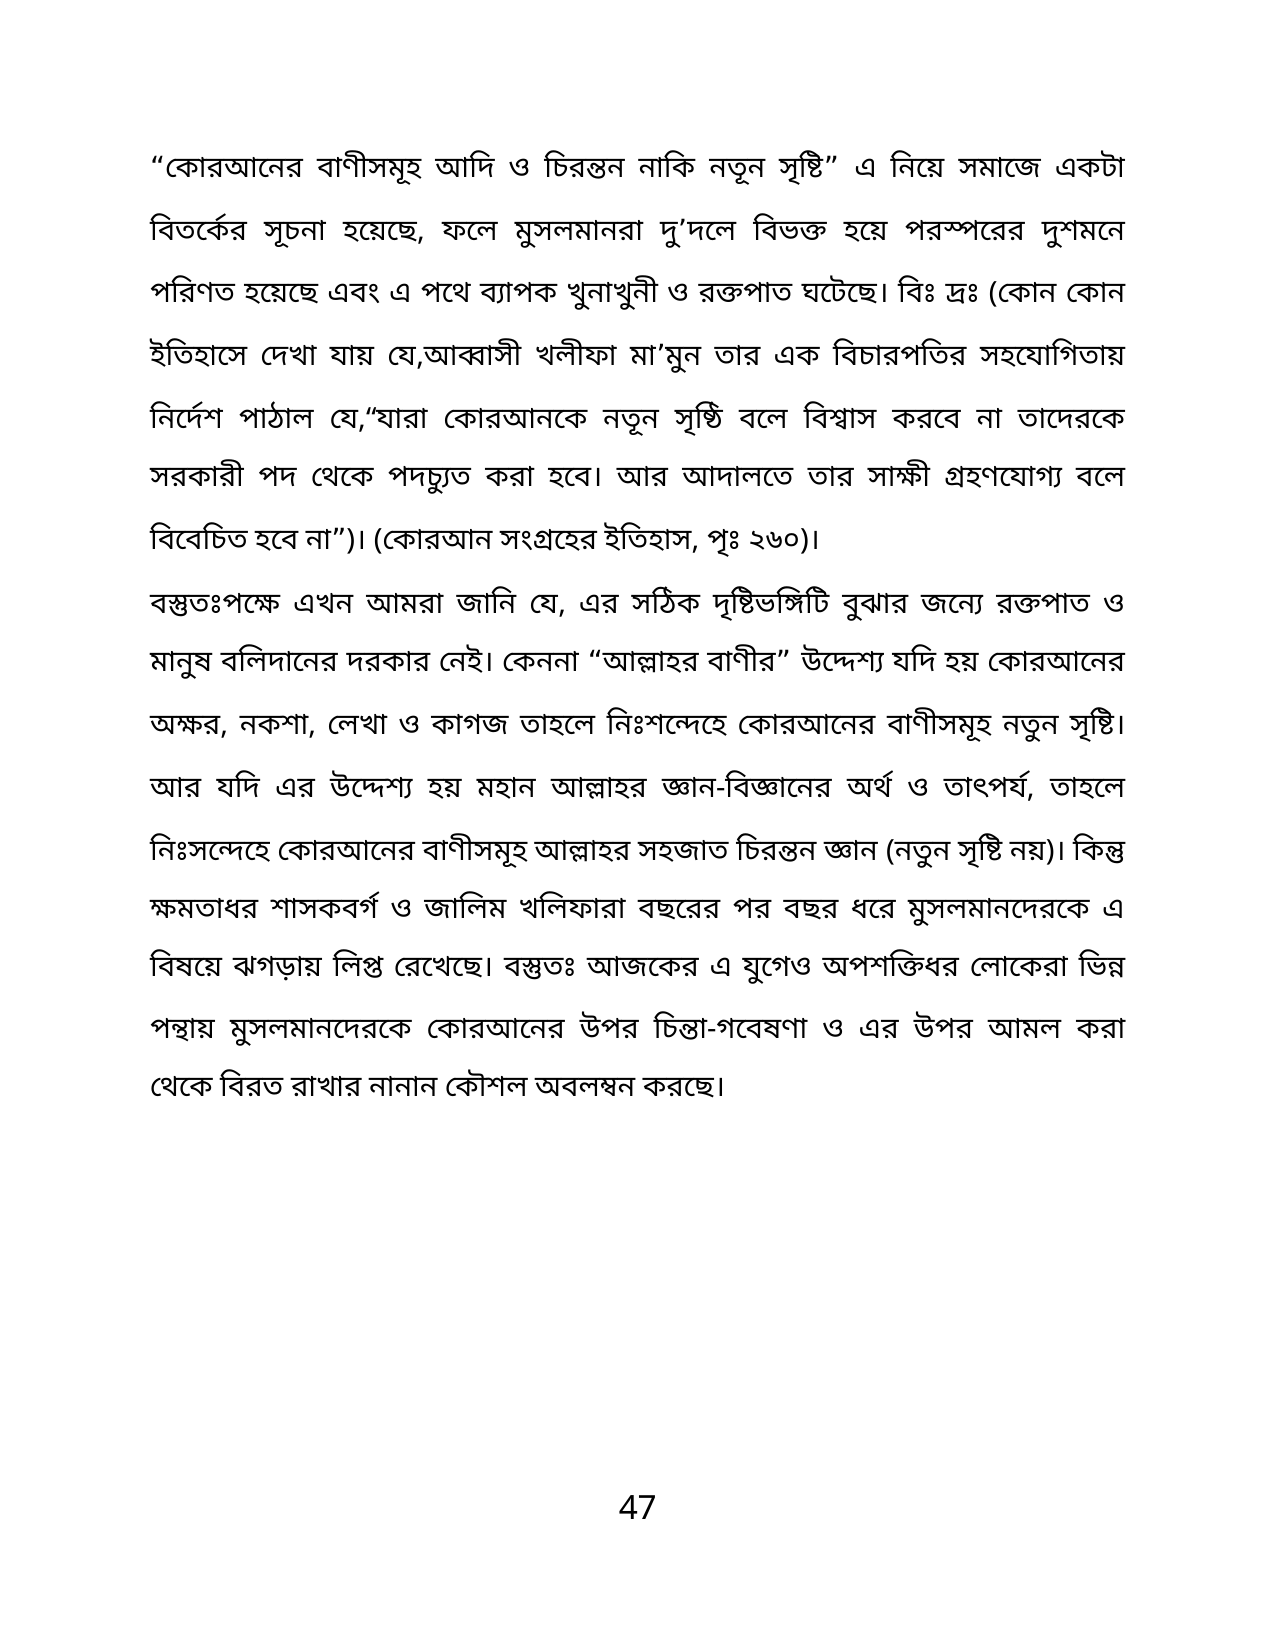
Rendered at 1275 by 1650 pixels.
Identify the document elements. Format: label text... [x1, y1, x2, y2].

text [150, 150, 1125, 561]
text বস্তুতঃপক্ষে এখন আমরা জানি যে, এর সঠিক দৃষ্টিভঙ্গিটি বুঝার জন্যে রক্তপাত ও মানুষ বলিদানের দরকার নেই। কেননা “আল্লাহর বাণীর” উদ্দেশ্য যদি হয় কোরআনের অক্ষর, নকশা, লেখা ও কাগজ তাহলে নিঃশন্দেহে কোরআনের বাণীসমূহ নতুন সৃষ্টি। আর যদি এর উদ্দেশ্য হয় মহান আল্লাহর জ্ঞান-বিজ্ঞানের অর্থ ও তাৎপর্য, তাহলে নিঃসন্দেহে কোরআনের বাণীসমূহ আল্লাহর সহজাত চিরন্তন জ্ঞান (নতুন সৃষ্টি নয়)। কিন্তু ক্ষমতাধর শাসকবর্গ ও জালিম খলিফারা বছরের পর বছর ধরে মুসলমানদেরকে এ বিষয়ে ঝগড়ায় লিপ্ত রেখেছে। বস্তুতঃ আজকের এ যুগেও অপশক্তিধর লোকেরা ভিন্ন পন্থায় মুসলমানদেরকে কোরআনের উপর চিন্তা-গবেষণা ও এর উপর আমল করা থেকে বিরত রাখার নানান কৌশল অবলম্বন করছে। [150, 582, 1125, 1109]
